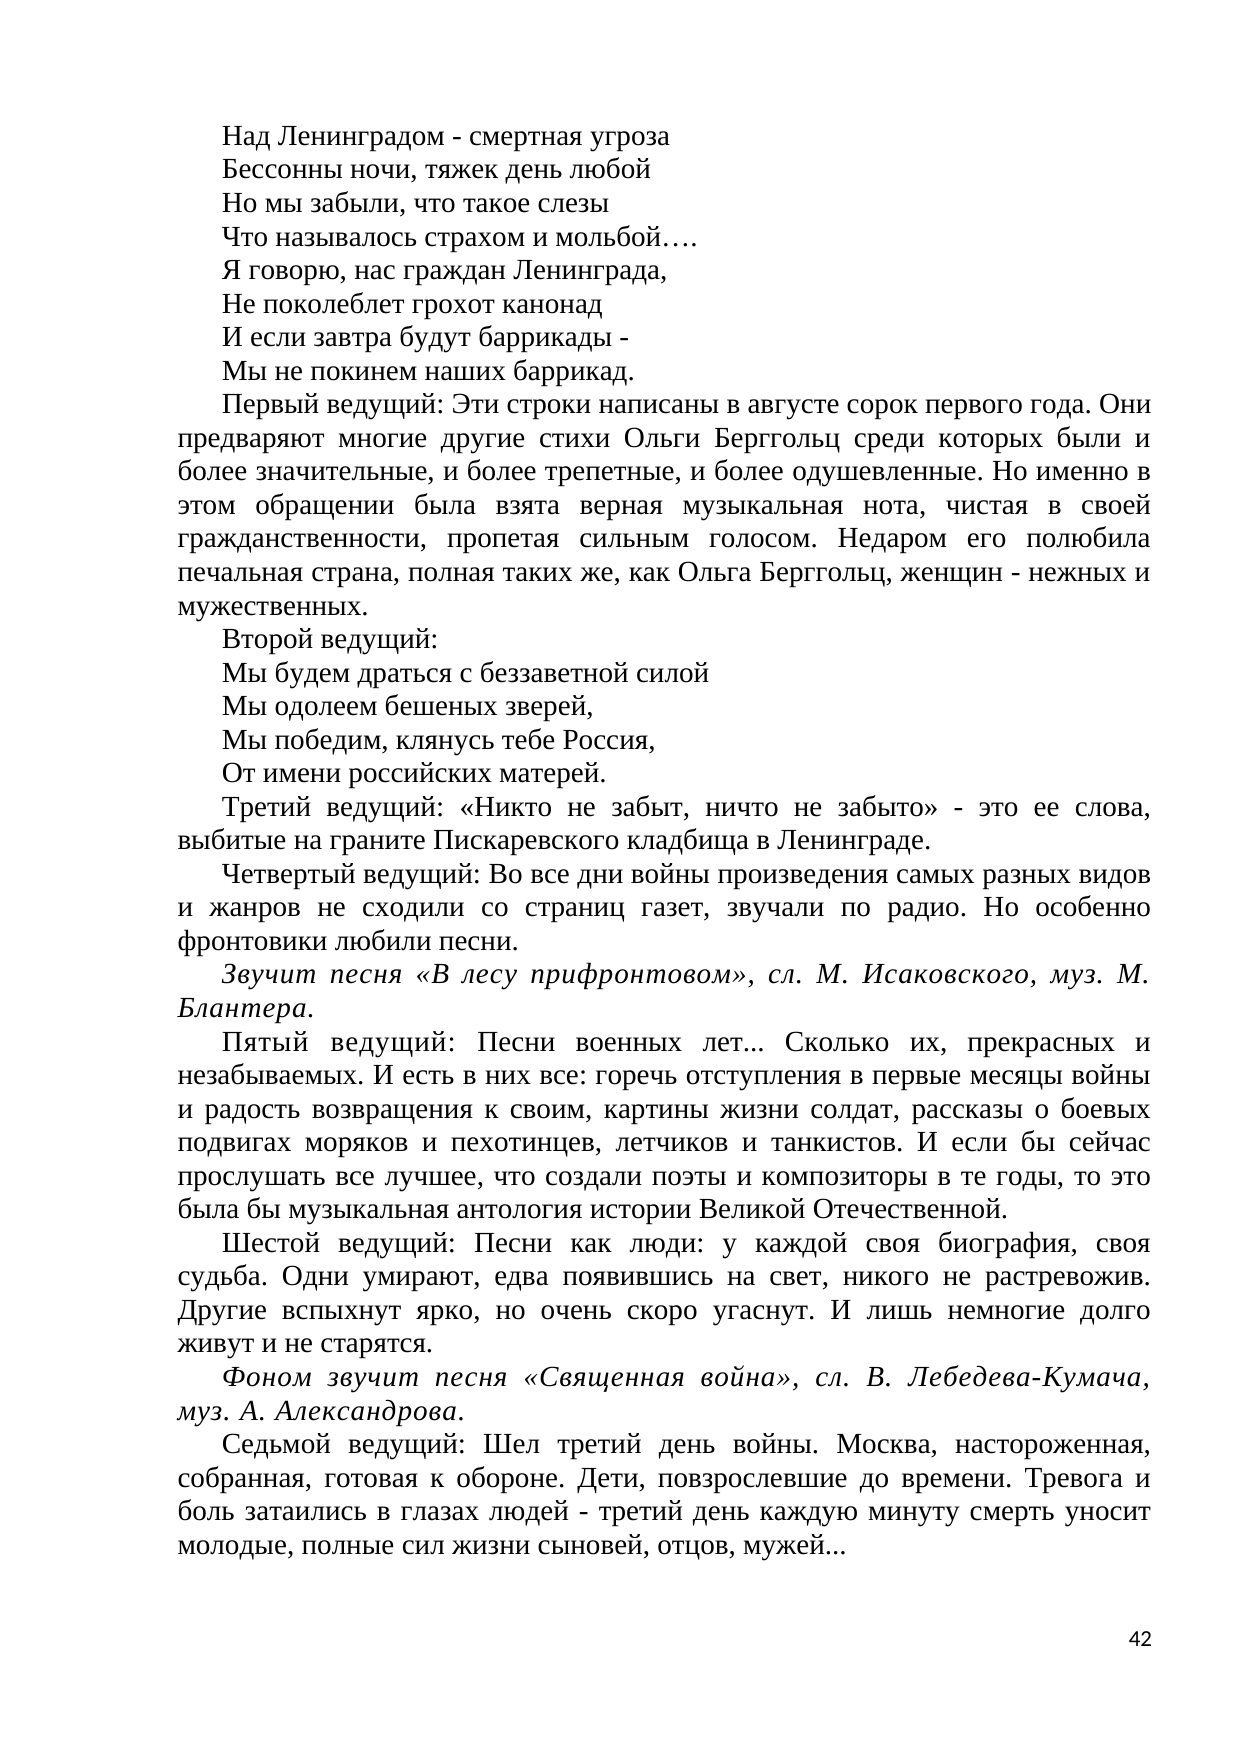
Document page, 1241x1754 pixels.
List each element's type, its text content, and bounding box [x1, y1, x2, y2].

text Я говорю, нас граждан Ленинграда, [177, 252, 1152, 286]
text Четвертый ведущий: Во все дни войны произведения самых разных видов и жанров не сходили со страниц газет, звучали по радио. Но особенно фронтовики любили песни. [177, 856, 1152, 957]
text Не поколеблет грохот канонад [177, 286, 1152, 319]
text Над Ленинградом - смертная угроза [177, 118, 1152, 152]
text Что называлось страхом и мольбой…. [177, 219, 1152, 252]
text Пятый ведущий: Песни военных лет... Сколько их, прекрасных и незабываемых. И есть в них все: горечь отступления в первые месяцы войны и радость возвращения к своим, картины жизни солдат, рассказы о боевых подвигах моряков и пехотинцев, летчиков и танкистов. И если бы сейчас прослушать все лучшее, что создали поэты и композиторы в те годы, то это была бы музыкальная антология истории Великой Отечественной. [177, 1024, 1152, 1225]
text Шестой ведущий: Песни как люди: у каждой своя биография, своя судьба. Одни умирают, едва появившись на свет, никого не растревожив. Другие вспыхнут ярко, но очень скоро угаснут. И лишь немногие долго живут и не старятся. [177, 1225, 1152, 1359]
text Мы будем драться с беззаветной силой [177, 655, 1152, 688]
text Мы не покинем наших баррикад. [177, 353, 1152, 386]
text Седьмой ведущий: Шел третий день войны. Москва, настороженная, собранная, готовая к обороне. Дети, повзрослевшие до времени. Тревога и боль затаились в глазах людей - третий день каждую минуту смерть уносит молодые, полные сил жизни сыновей, отцов, мужей... [177, 1426, 1152, 1560]
text Бессонны ночи, тяжек день любой [177, 152, 1152, 185]
text Мы победим, клянусь тебе Россия, [177, 722, 1152, 755]
text Фоном звучит песня «Священная война», сл. В. Лебедева-Кумача, муз. А. Александрова. [177, 1359, 1152, 1426]
text Звучит песня «В лесу прифронтовом», сл. М. Исаковского, муз. М. Блантера. [177, 957, 1152, 1024]
text Но мы забыли, что такое слезы [177, 185, 1152, 219]
text Второй ведущий: [177, 621, 1152, 655]
text Мы одолеем бешеных зверей, [177, 688, 1152, 722]
text От имени российских матерей. [177, 755, 1152, 789]
text Первый ведущий: Эти строки написаны в августе сорок первого года. Они предваряют многие другие стихи Ольги Берггольц среди которых были и более значительные, и более трепетные, и более одушевленные. Но именно в этом обращении была взята верная музыкальная нота, чистая в своей гражданственности, пропетая сильным голосом. Недаром его полюбила печальная страна, полная таких же, как Ольга Берггольц, женщин - нежных и мужественных. [177, 386, 1152, 621]
text И если завтра будут баррикады - [177, 319, 1152, 353]
text Третий ведущий: «Никто не забыт, ничто не забыто» - это ее слова, выбитые на граните Пискаревского кладбища в Ленинграде. [177, 789, 1152, 856]
